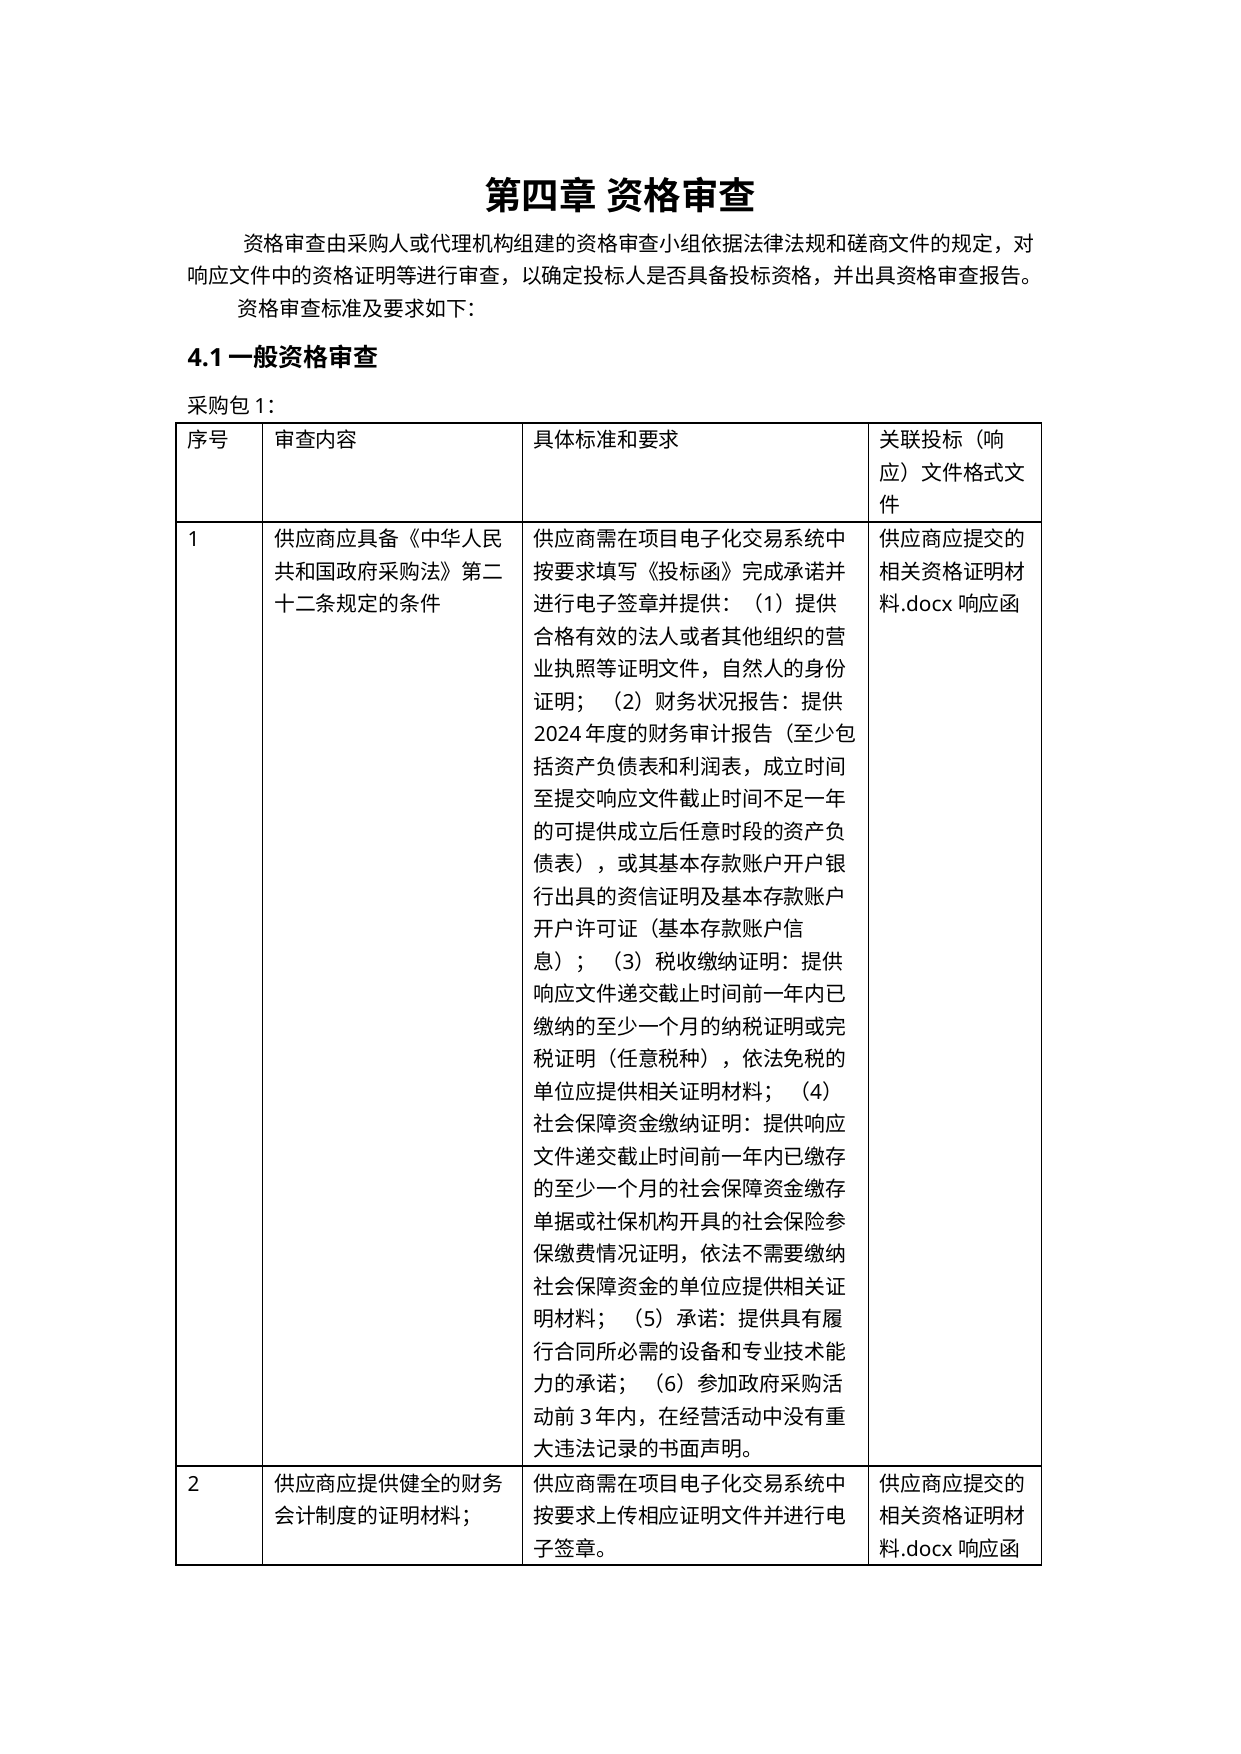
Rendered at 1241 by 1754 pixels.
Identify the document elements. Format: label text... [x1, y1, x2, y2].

table_cell 2 [177, 1467, 262, 1564]
table_header 序号 [177, 424, 262, 521]
table_cell 供应商需在项目电子化交易系统中按要求填写《投标函》完成承诺并进行电子签章并提供：（1）提供合格有效的法人或者其他组织的营业执照等证明文件，自然人的身份证明； （2）财务状况报告：提供2024年度的财务审计报告（至少包括资产负债表和利润表，成立时间至提交响应文件截止时间不足一年的可提供成立后任意时段的资产负债表），或其基本存款账户开户银行出具的资信证明及基本存款账户开户许可证（基本存款账户信息）； （3）税收缴纳证明：提供响应文件递交截止时间前一年内已缴纳的至少一个月的纳税证明或完税证明（任意税种），依法免税的单位应提供相关证明材料； （4）社会保障资金缴纳证明：提供响应文件递交截止时间前一年内已缴存的至少一个月的社会保障资金缴存单据或社保机构开具的社会保险参保缴费情况证明，依法不需要缴纳社会保障资金的单位应提供相关证明材料； （5）承诺：提供具有履行合同所必需的设备和专业技术能力的承诺； （6）参加政府采购活动前3年内，在经营活动中没有重大违法记录的书面声明。 [523, 523, 868, 1465]
text 采购包1： [187, 389, 1053, 422]
table_header 具体标准和要求 [523, 424, 868, 521]
table_header 审查内容 [263, 424, 522, 521]
text 资格审查标准及要求如下： [187, 292, 1053, 324]
text 资格审查由采购人或代理机构组建的资格审查小组依据法律法规和磋商文件的规定，对响应文件中的资格证明等进行审查，以确定投标人是否具备投标资格，并出具资格审查报告。 [187, 227, 1053, 292]
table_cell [869, 1467, 1041, 1564]
table_cell 1 [177, 523, 262, 1465]
table_cell 供应商应提交的相关资格证明材料.docx 响应函 [869, 523, 1041, 1465]
table_cell 供应商应提供健全的财务会计制度的证明材料； [263, 1467, 522, 1564]
table_header 关联投标（响应）文件格式文件 [869, 424, 1041, 521]
text 4.1一般资格审查 [187, 324, 1053, 389]
table_cell 供应商应具备《中华人民共和国政府采购法》第二十二条规定的条件 [263, 523, 522, 1465]
text 第四章 资格审查 [187, 162, 1053, 227]
table_cell 供应商需在项目电子化交易系统中按要求上传相应证明文件并进行电子签章。 [523, 1467, 868, 1564]
